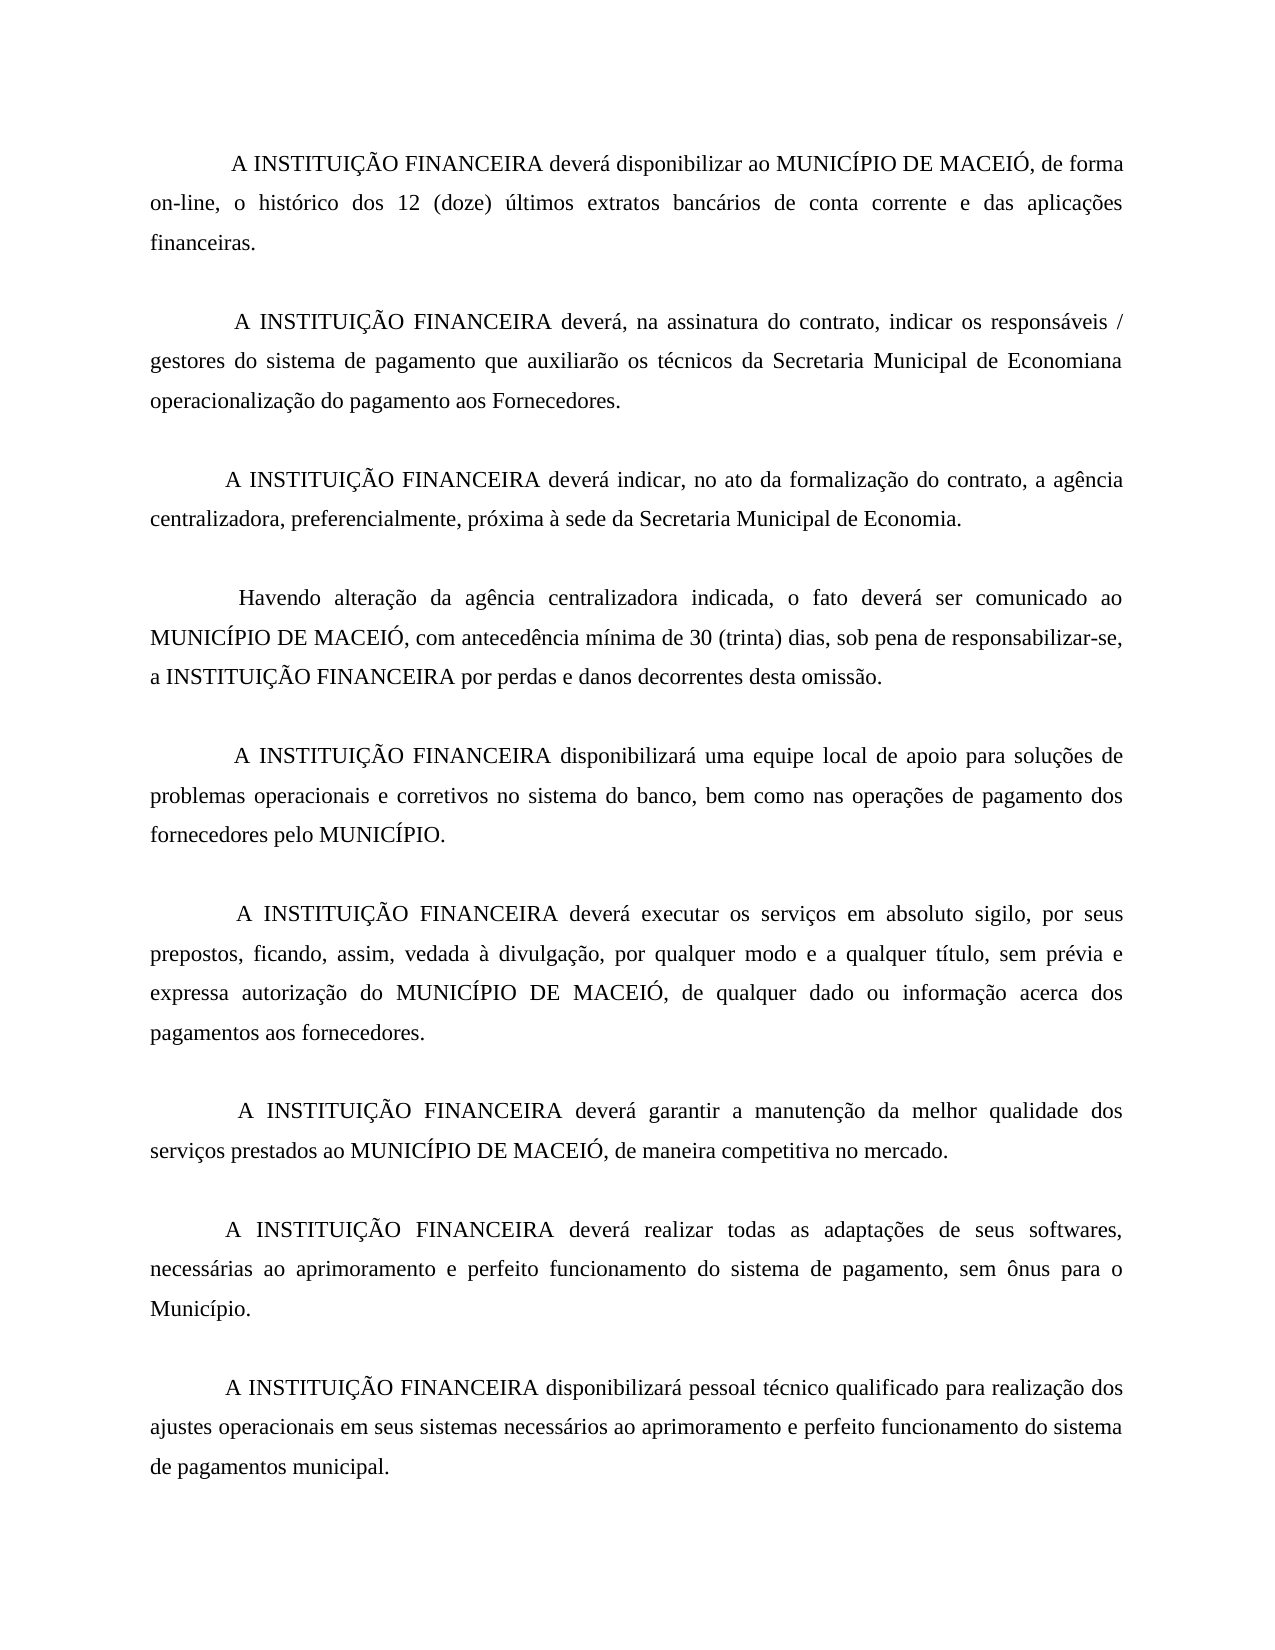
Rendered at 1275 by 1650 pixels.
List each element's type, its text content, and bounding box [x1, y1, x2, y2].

text A INSTITUIÇÃO FINANCEIRA deverá executar os serviços em absoluto sigilo, por seus prepostos, ficando, assim, vedada à divulgação, por qualquer modo e a qualquer título, sem prévia e expressa autorização do MUNICÍPIO DE MACEIÓ, de qualquer dado ou informação acerca dos pagamentos aos fornecedores. [150, 900, 1124, 1045]
text A INSTITUIÇÃO FINANCEIRA disponibilizará pessoal técnico qualificado para realização dos ajustes operacionais em seus sistemas necessários ao aprimoramento e perfeito funcionamento do sistema de pagamentos municipal. [150, 1374, 1124, 1479]
text A INSTITUIÇÃO FINANCEIRA deverá realizar todas as adaptações de seus softwares, necessárias ao aprimoramento e perfeito funcionamento do sistema de pagamento, sem ônus para o Município. [150, 1216, 1124, 1321]
text A INSTITUIÇÃO FINANCEIRA deverá disponibilizar ao MUNICÍPIO DE MACEIÓ, de forma on-line, o histórico dos 12 (doze) últimos extratos bancários de conta corrente e das aplicações financeiras. [150, 150, 1124, 255]
text A INSTITUIÇÃO FINANCEIRA disponibilizará uma equipe local de apoio para soluções de problemas operacionais e corretivos no sistema do banco, bem como nas operações de pagamento dos fornecedores pelo MUNICÍPIO. [150, 742, 1124, 847]
text A INSTITUIÇÃO FINANCEIRA deverá garantir a manutenção da melhor qualidade dos serviços prestados ao MUNICÍPIO DE MACEIÓ, de maneira competitiva no mercado. [150, 1097, 1124, 1163]
text A INSTITUIÇÃO FINANCEIRA deverá, na assinatura do contrato, indicar os responsáveis / gestores do sistema de pagamento que auxiliarão os técnicos da Secretaria Municipal de Economiana operacionalização do pagamento aos Fornecedores. [150, 308, 1124, 413]
text A INSTITUIÇÃO FINANCEIRA deverá indicar, no ato da formalização do contrato, a agência centralizadora, preferencialmente, próxima à sede da Secretaria Municipal de Economia. [150, 466, 1124, 532]
text Havendo alteração da agência centralizadora indicada, o fato deverá ser comunicado ao MUNICÍPIO DE MACEIÓ, com antecedência mínima de 30 (trinta) dias, sob pena de responsabilizar-se, a INSTITUIÇÃO FINANCEIRA por perdas e danos decorrentes desta omissão. [150, 584, 1124, 689]
